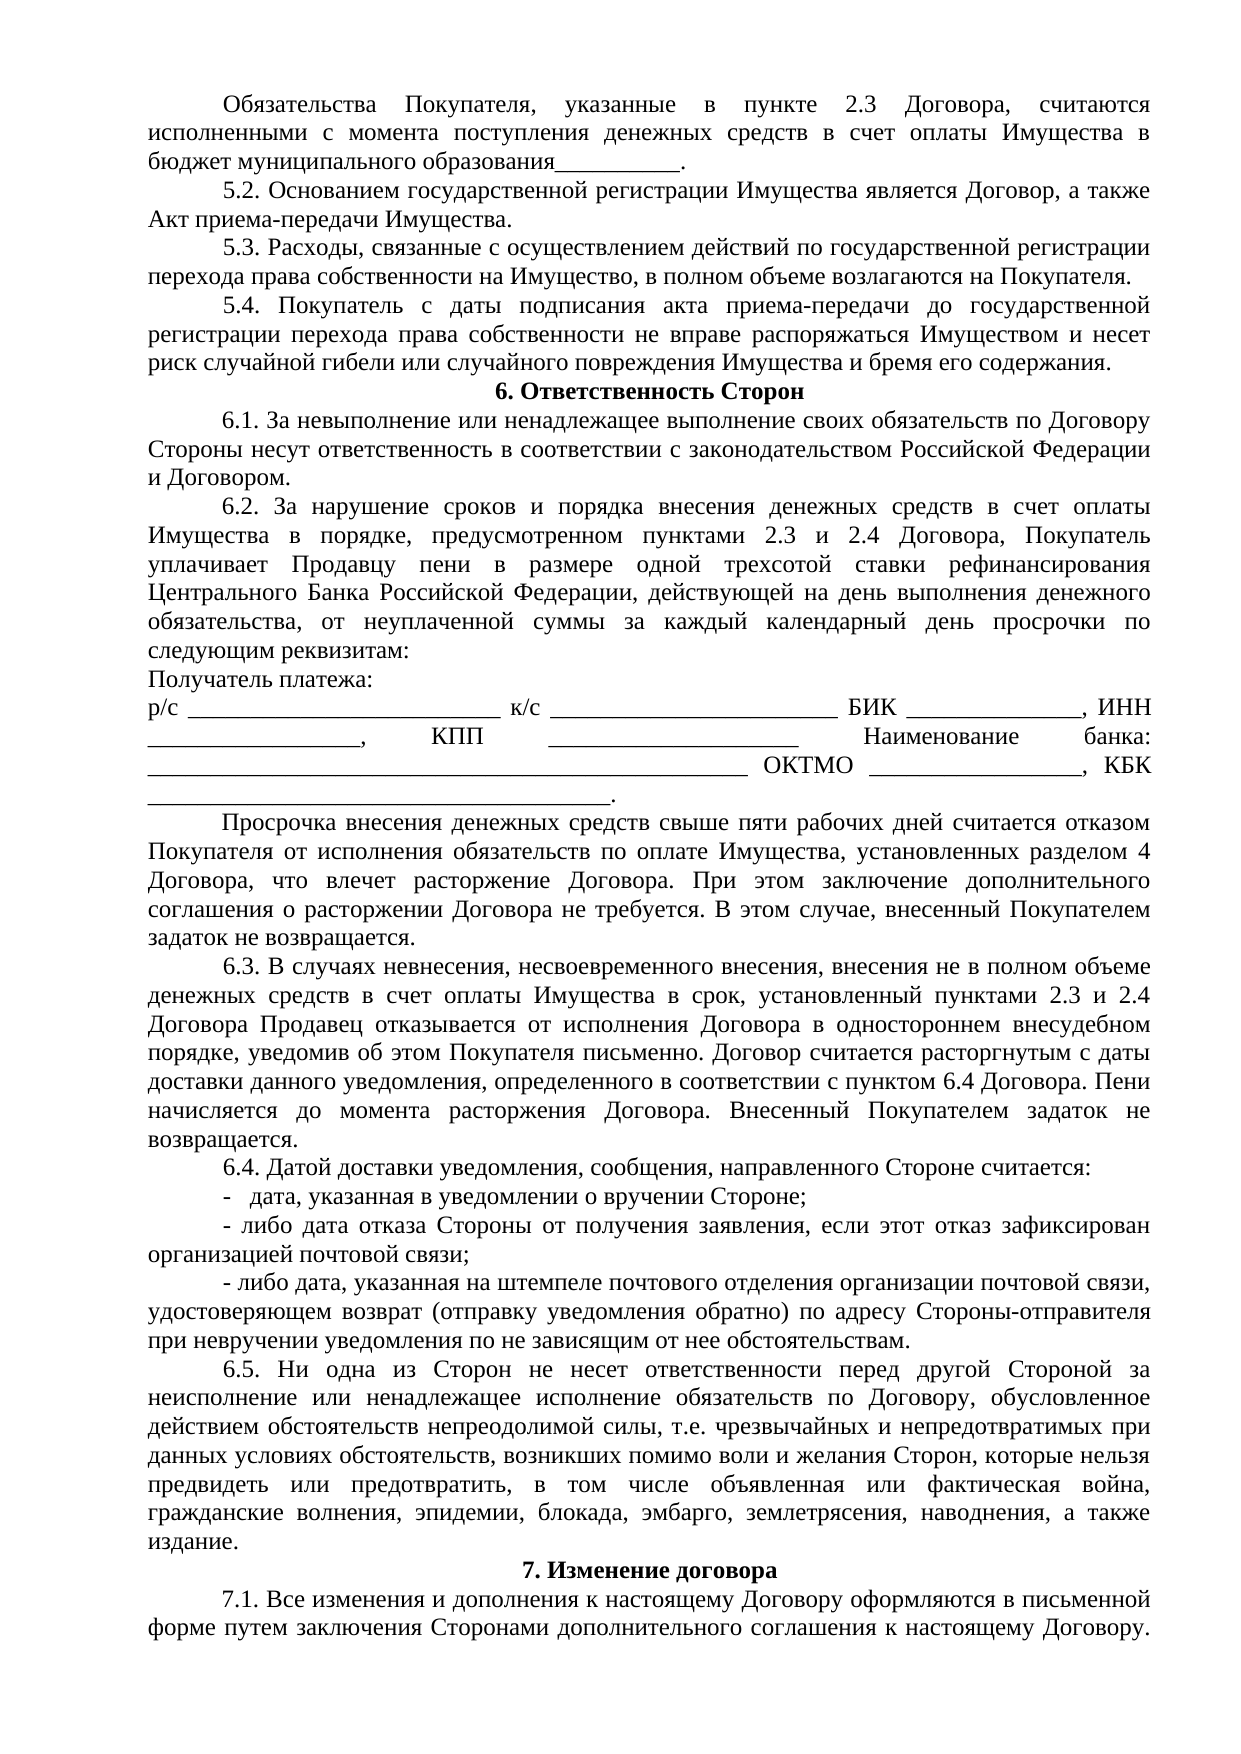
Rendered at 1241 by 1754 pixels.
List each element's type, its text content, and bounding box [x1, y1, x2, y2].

text - либо дата отказа Стороны от получения заявления, если этот отказ зафиксирован организацией почтовой связи; [148, 1210, 1152, 1267]
text - либо дата, указанная на штемпеле почтового отделения организации почтовой связи, удостоверяющем возврат (отправку уведомления обратно) по адресу Стороны-отправителя при невручении уведомления по не зависящим от нее обстоятельствам. [148, 1267, 1152, 1354]
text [148, 1584, 1152, 1641]
text - дата, указанная в уведомлении о вручении Стороне; [148, 1181, 1152, 1210]
text Просрочка внесения денежных средств свыше пяти рабочих дней считается отказом Покупателя от исполнения обязательств по оплате Имущества, установленных разделом 4 Договора, что влечет расторжение Договора. При этом заключение дополнительного соглашения о расторжении Договора не требуется. В этом случае, внесенный Покупателем задаток не возвращается. [148, 807, 1152, 951]
text 6.4. Датой доставки уведомления, сообщения, направленного Стороне считается: [148, 1152, 1152, 1181]
text Получатель платежа: [148, 664, 1152, 692]
text 6. Ответственность Сторон [148, 376, 1152, 405]
text 5.4. Покупатель с даты подписания акта приема-передачи до государственной регистрации перехода права собственности не вправе распоряжаться Имуществом и несет риск случайной гибели или случайного повреждения Имущества и бремя его содержания. [148, 290, 1152, 376]
text 6.3. В случаях невнесения, несвоевременного внесения, внесения не в полном объеме денежных средств в счет оплаты Имущества в срок, установленный пунктами 2.3 и 2.4 Договора Продавец отказывается от исполнения Договора в одностороннем внесудебном порядке, уведомив об этом Покупателя письменно. Договор считается расторгнутым с даты доставки данного уведомления, определенного в соответствии с пунктом 6.4 Договора. Пени начисляется до момента расторжения Договора. Внесенный Покупателем задаток не возвращается. [148, 951, 1152, 1152]
text 6.5. Ни одна из Сторон не несет ответственности перед другой Стороной за неисполнение или ненадлежащее исполнение обязательств по Договору, обусловленное действием обстоятельств непреодолимой силы, т.е. чрезвычайных и непредотвратимых при данных условиях обстоятельств, возникших помимо воли и желания Сторон, которые нельзя предвидеть или предотвратить, в том числе объявленная или фактическая война, гражданские волнения, эпидемии, блокада, эмбарго, землетрясения, наводнения, а также издание. [148, 1354, 1152, 1555]
text Обязательства Покупателя, указанные в пункте 2.3 Договора, считаются исполненными с момента поступления денежных средств в счет оплаты Имущества в бюджет муниципального образования__________. [148, 89, 1152, 175]
text 5.3. Расходы, связанные с осуществлением действий по государственной регистрации перехода права собственности на Имущество, в полном объеме возлагаются на Покупателя. [148, 232, 1152, 290]
text р/с _________________________ к/с _______________________ БИК ______________, ИНН _________________, КПП ____________________ Наименование банка: ________________________________________________ ОКТМО _________________, КБК _____________________________________. [148, 692, 1152, 807]
text 6.1. За невыполнение или ненадлежащее выполнение своих обязательств по Договору Стороны несут ответственность в соответствии с законодательством Российской Федерации и Договором. [148, 405, 1152, 491]
text 7. Изменение договора [148, 1555, 1152, 1584]
text 5.2. Основанием государственной регистрации Имущества является Договор, а также Акт приема-передачи Имущества. [148, 175, 1152, 232]
text 6.2. За нарушение сроков и порядка внесения денежных средств в счет оплаты Имущества в порядке, предусмотренном пунктами 2.3 и 2.4 Договора, Покупатель уплачивает Продавцу пени в размере одной трехсотой ставки рефинансирования Центрального Банка Российской Федерации, действующей на день выполнения денежного обязательства, от неуплаченной суммы за каждый календарный день просрочки по следующим реквизитам: [148, 491, 1152, 664]
